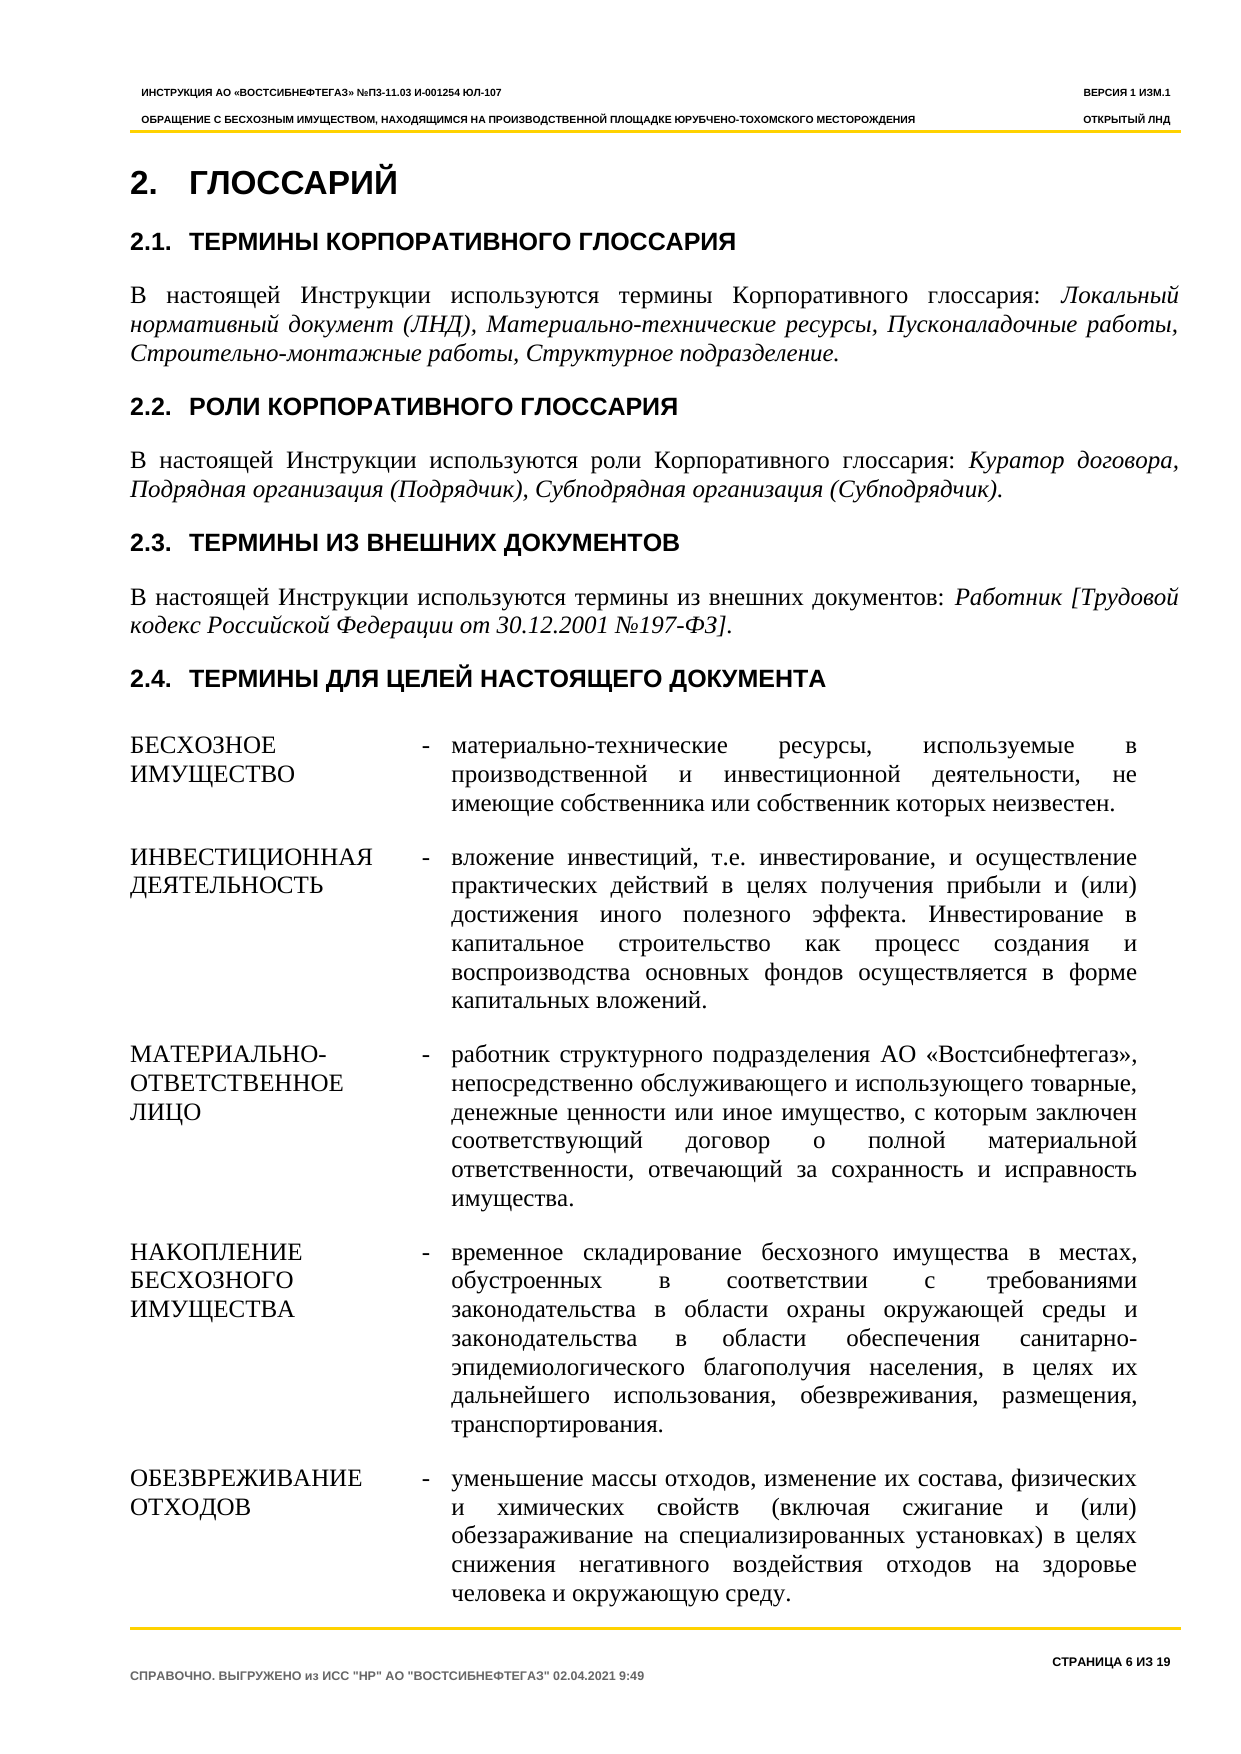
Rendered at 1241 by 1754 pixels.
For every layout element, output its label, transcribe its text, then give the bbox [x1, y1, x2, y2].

text В настоящей Инструкции используются термины из внешних документов: Работник [Трудовой кодекс Российской Федерации от 30.12.2001 №197-ФЗ]. [130, 582, 1181, 639]
table_cell уменьшение массы отходов, изменение их состава, физических и химических свойств (включая сжигание и (или) обеззараживание на специализированных установках) в целях снижения негативного воздействия отходов на здоровье человека и окружающую среду. [440, 1450, 1149, 1619]
table_cell МАТЕРИАЛЬНО-ОТВЕТСТВЕННОЕ ЛИЦО [130, 1027, 410, 1224]
list ТЕРМИНЫ ДЛЯ ЦЕЛЕЙ НАСТОЯЩЕГО ДОКУМЕНТА [130, 664, 1181, 693]
table_cell - [410, 1450, 440, 1619]
table_cell ОБЕЗВРЕЖИВАНИЕ ОТХОДОВ [130, 1450, 410, 1619]
table_cell - [410, 1224, 440, 1450]
table_cell временное складирование бесхозного имущества в местах, обустроенных в соответствии с требованиями законодательства в области охраны окружающей среды и законодательства в области обеспечения санитарно-эпидемиологического благополучия населения, в целях их дальнейшего использования, обезвреживания, размещения, транспортирования. [440, 1224, 1149, 1450]
subtitle ГЛОССАРИЙ [130, 163, 1181, 202]
table_cell НАКОПЛЕНИЕ БЕСХОЗНОГО ИМУЩЕСТВА [130, 1224, 410, 1450]
text В настоящей Инструкции используются роли Корпоративного глоссария: Куратор договора, Подрядная организация (Подрядчик), Субподрядная организация (Субподрядчик). [130, 445, 1181, 503]
table_cell - [410, 1027, 440, 1224]
table_header материально-технические ресурсы, используемые в производственной и инвестиционной деятельности, не имеющие собственника или собственник которых неизвестен. [440, 718, 1149, 829]
table_cell - [410, 829, 440, 1027]
list РОЛИ КОРПОРАТИВНОГО ГЛОССАРИЯ [130, 392, 1181, 420]
table_cell ИНВЕСТИЦИОННАЯ ДЕЯТЕЛЬНОСТЬ [130, 829, 410, 1027]
list ТЕРМИНЫ КОРПОРАТИВНОГО ГЛОССАРИЯ [130, 227, 1181, 255]
table_cell работник структурного подразделения АО «Востсибнефтегаз», непосредственно обслуживающего и использующего товарные, денежные ценности или иное имущество, с которым заключен соответствующий договор о полной материальной ответственности, отвечающий за сохранность и исправность имущества. [440, 1027, 1149, 1224]
table_header - [410, 718, 440, 829]
table_header БЕСХОЗНОЕ ИМУЩЕСТВО [130, 718, 410, 829]
text В настоящей Инструкции используются термины Корпоративного глоссария: Локальный нормативный документ (ЛНД), Материально-технические ресурсы, Пусконаладочные работы, Строительно-монтажные работы, Структурное подразделение. [130, 280, 1181, 367]
table_cell вложение инвестиций, т.е. инвестирование, и осуществление практических действий в целях получения прибыли и (или) достижения иного полезного эффекта. Инвестирование в капитальное строительство как процесс создания и воспроизводства основных фондов осуществляется в форме капитальных вложений. [440, 829, 1149, 1027]
list ТЕРМИНЫ ИЗ ВНЕШНИХ ДОКУМЕНТОВ [130, 528, 1181, 557]
